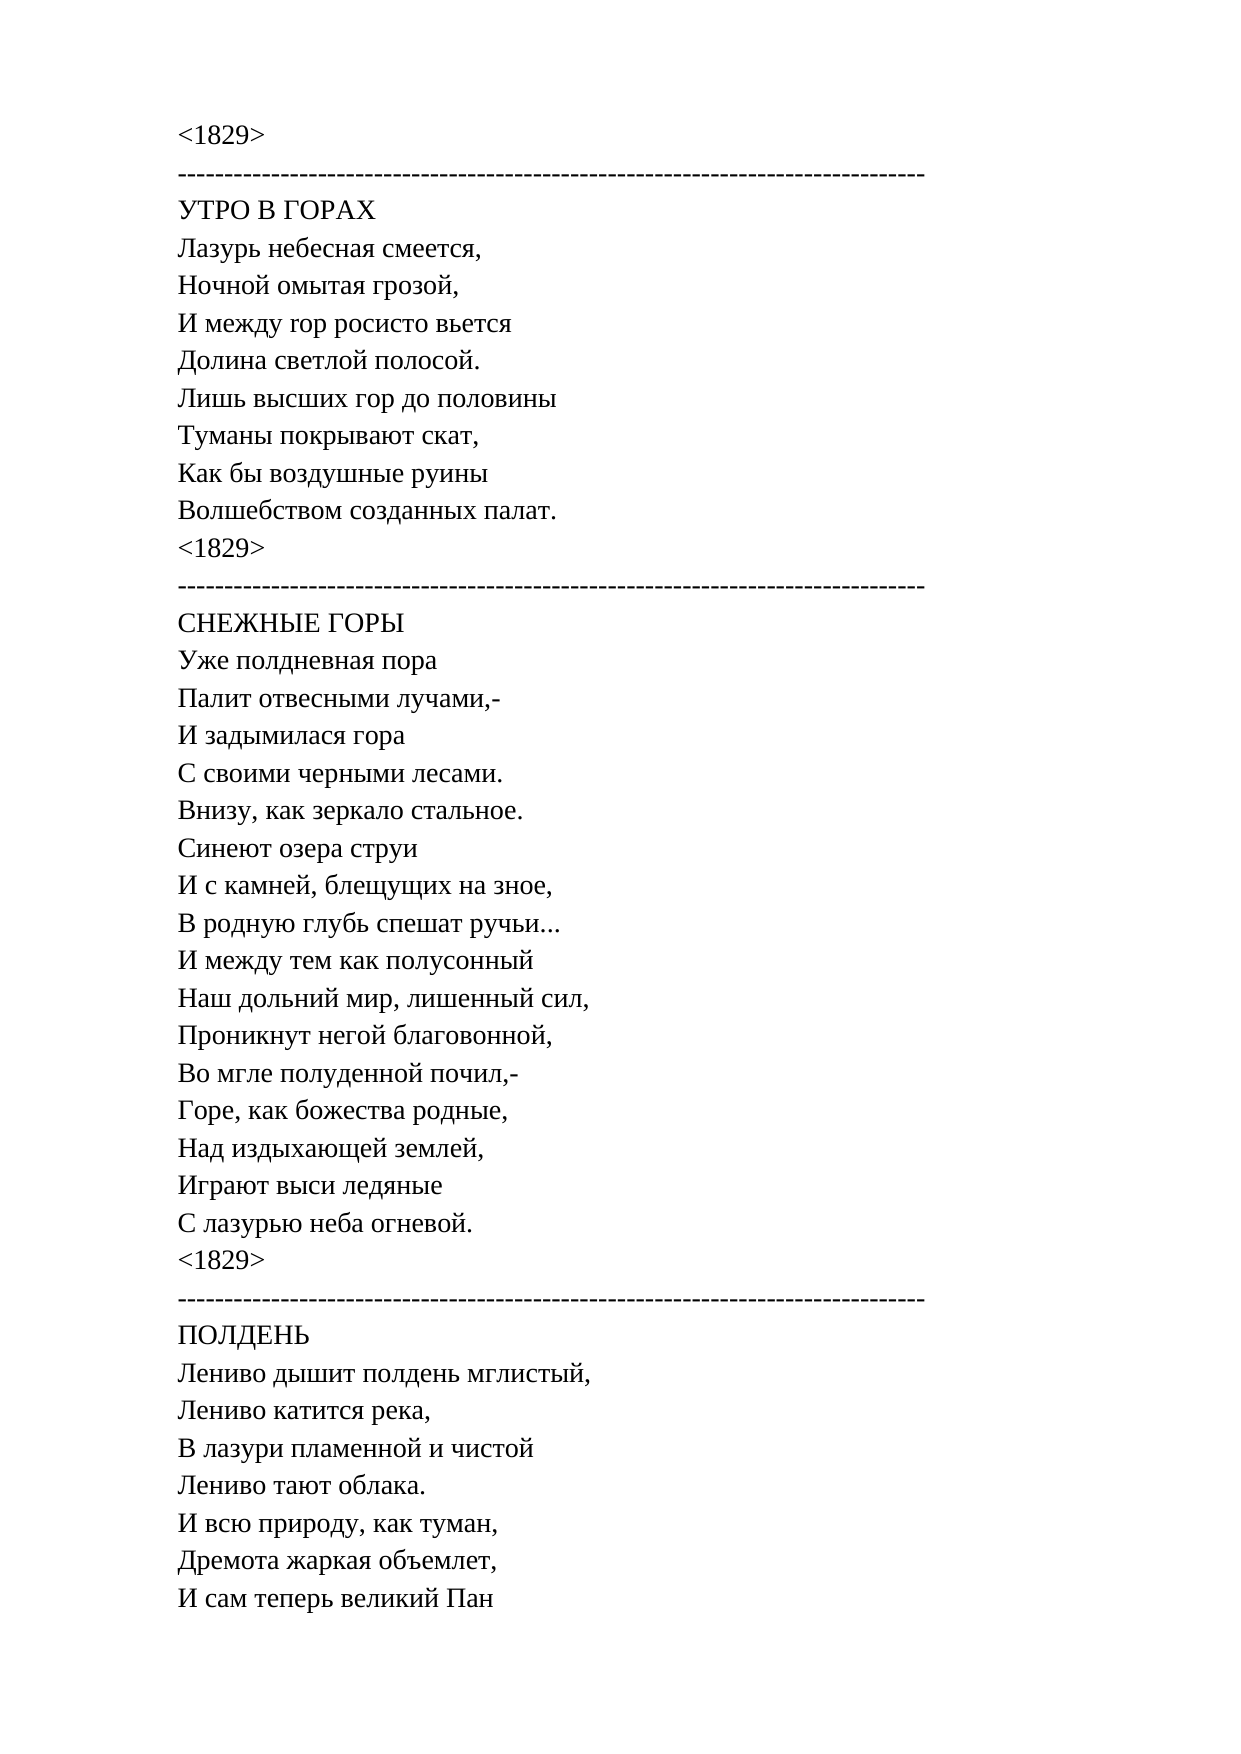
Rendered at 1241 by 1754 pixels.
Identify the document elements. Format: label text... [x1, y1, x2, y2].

text Дремота жаркая объемлет, [177, 1543, 1152, 1576]
text И между тем как полусонный [177, 943, 1152, 976]
text Лениво катится река, [177, 1393, 1152, 1426]
text Волшебством созданных палат. [177, 493, 1152, 526]
text <1829> [177, 118, 1152, 151]
text В лазури пламенной и чистой [177, 1431, 1152, 1463]
text Внизу, как зеркало стальное. [177, 793, 1152, 826]
text С лазурью неба огневой. [177, 1206, 1152, 1238]
text Во мгле полуденной почил,- [177, 1056, 1152, 1088]
text Лениво тают облака. [177, 1468, 1152, 1501]
text Синеют озера струи [177, 831, 1152, 863]
text -------------------------------------------------------------------------------- [177, 1281, 1152, 1313]
text Играют выси ледяные [177, 1168, 1152, 1201]
text Проникнут негой благовонной, [177, 1018, 1152, 1051]
text УТРО В ГОРАХ [177, 193, 1152, 226]
text Горе, как божества родные, [177, 1093, 1152, 1126]
text <1829> [177, 531, 1152, 563]
text И с камней, блещущих на зное, [177, 868, 1152, 901]
text -------------------------------------------------------------------------------- [177, 156, 1152, 188]
text С своими черными лесами. [177, 756, 1152, 788]
text ПОЛДЕНЬ [177, 1318, 1152, 1351]
text Палит отвесными лучами,- [177, 681, 1152, 713]
text Лишь высших гор до половины [177, 381, 1152, 413]
text И между rop росисто вьется [177, 306, 1152, 338]
text И сам теперь великий Пан [177, 1581, 1152, 1613]
text И всю природу, как туман, [177, 1506, 1152, 1538]
text Над издыхающей землей, [177, 1131, 1152, 1163]
text Как бы воздушные руины [177, 456, 1152, 488]
text Наш дольний мир, лишенный сил, [177, 981, 1152, 1013]
text Лениво дышит полдень мглистый, [177, 1356, 1152, 1388]
text СНЕЖНЫЕ ГОРЫ [177, 606, 1152, 638]
text И задымилася гора [177, 718, 1152, 751]
text -------------------------------------------------------------------------------- [177, 568, 1152, 601]
text Туманы покрывают скат, [177, 418, 1152, 451]
text Лазурь небесная смеется, [177, 231, 1152, 263]
text Уже полдневная пора [177, 643, 1152, 676]
text Ночной омытая грозой, [177, 268, 1152, 301]
text Долина светлой полосой. [177, 343, 1152, 376]
text <1829> [177, 1243, 1152, 1276]
text В родную глубь спешат ручьи... [177, 906, 1152, 938]
